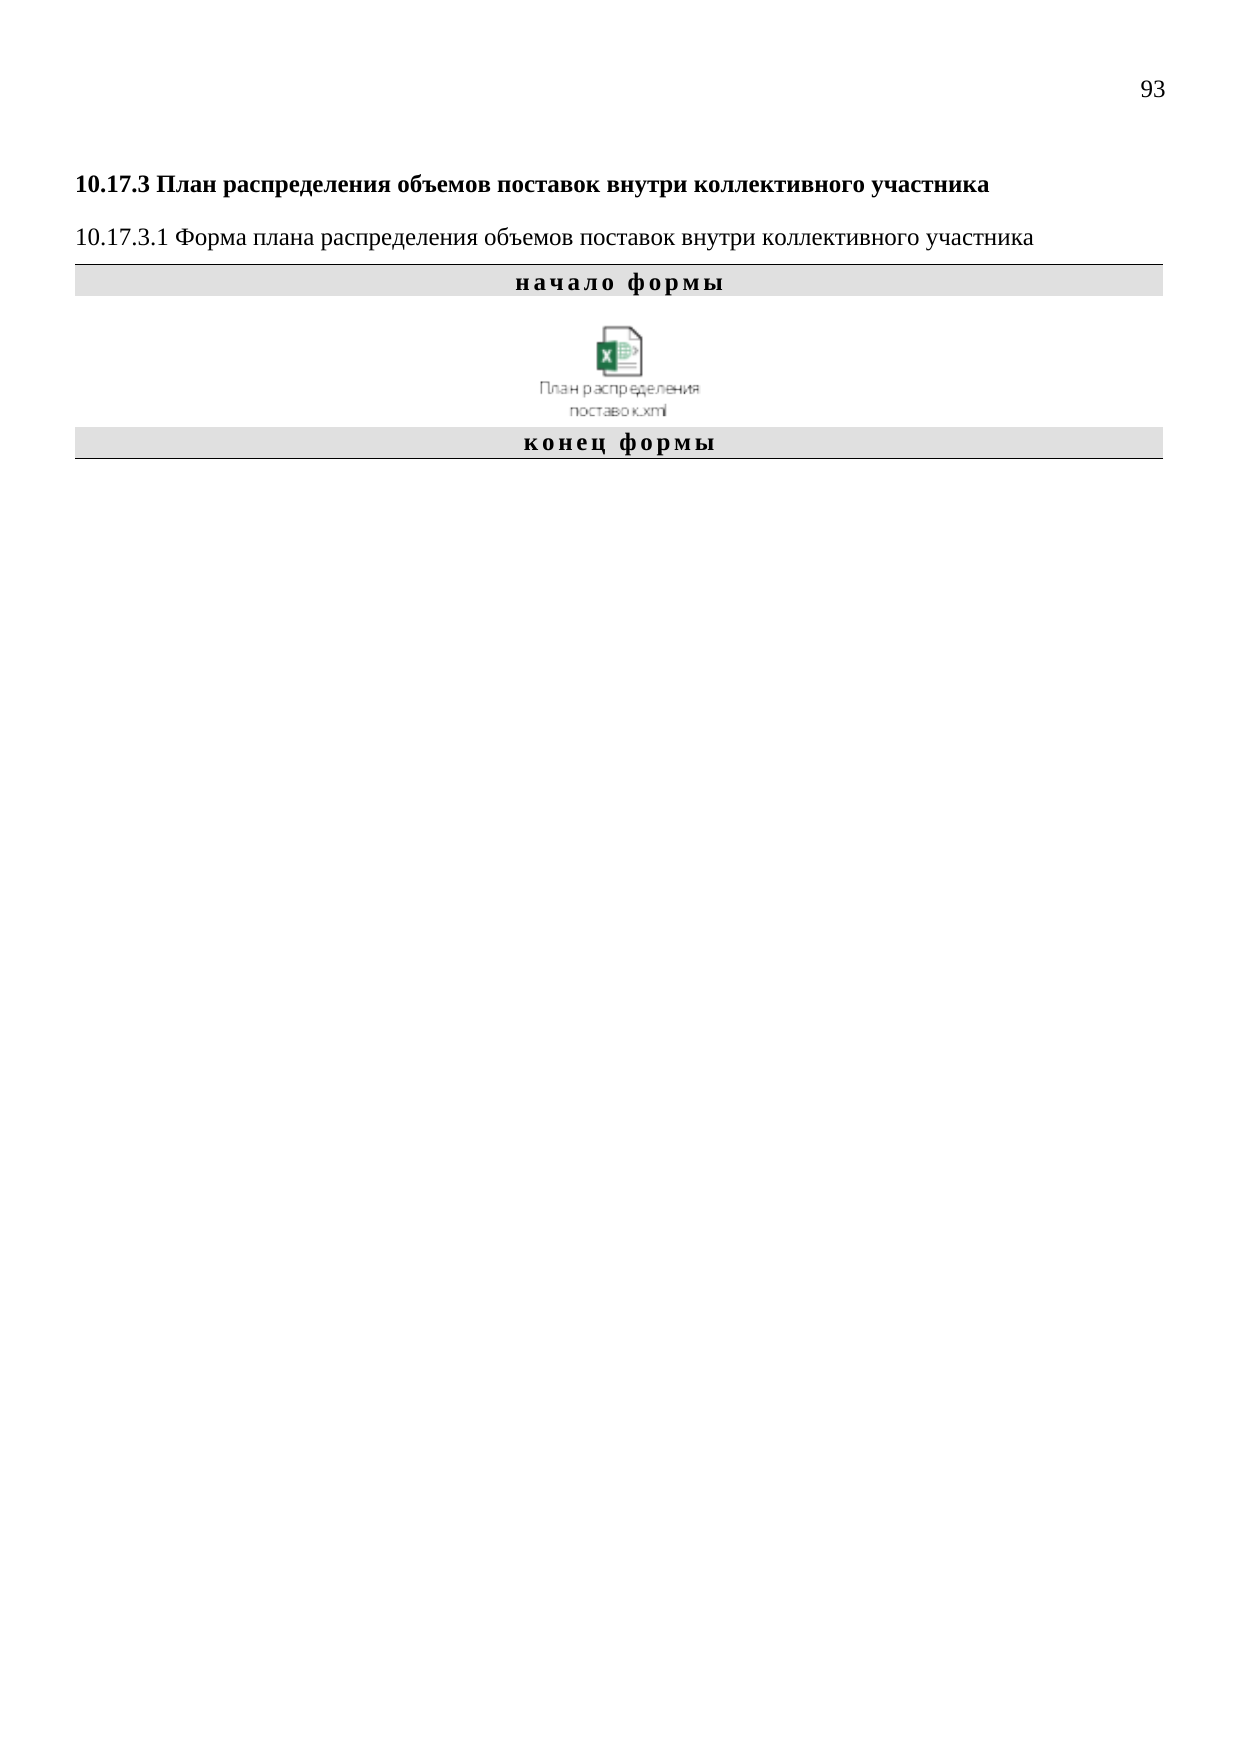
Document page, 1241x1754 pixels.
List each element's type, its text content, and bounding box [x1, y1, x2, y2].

text 10.17.3 План распределения объемов поставок внутри коллективного участника [75, 169, 1165, 197]
text конец формы [75, 427, 1163, 458]
text начало формы [75, 265, 1163, 296]
text 10.17.3.1 Форма плана распределения объемов поставок внутри коллективного участника [75, 222, 1165, 251]
